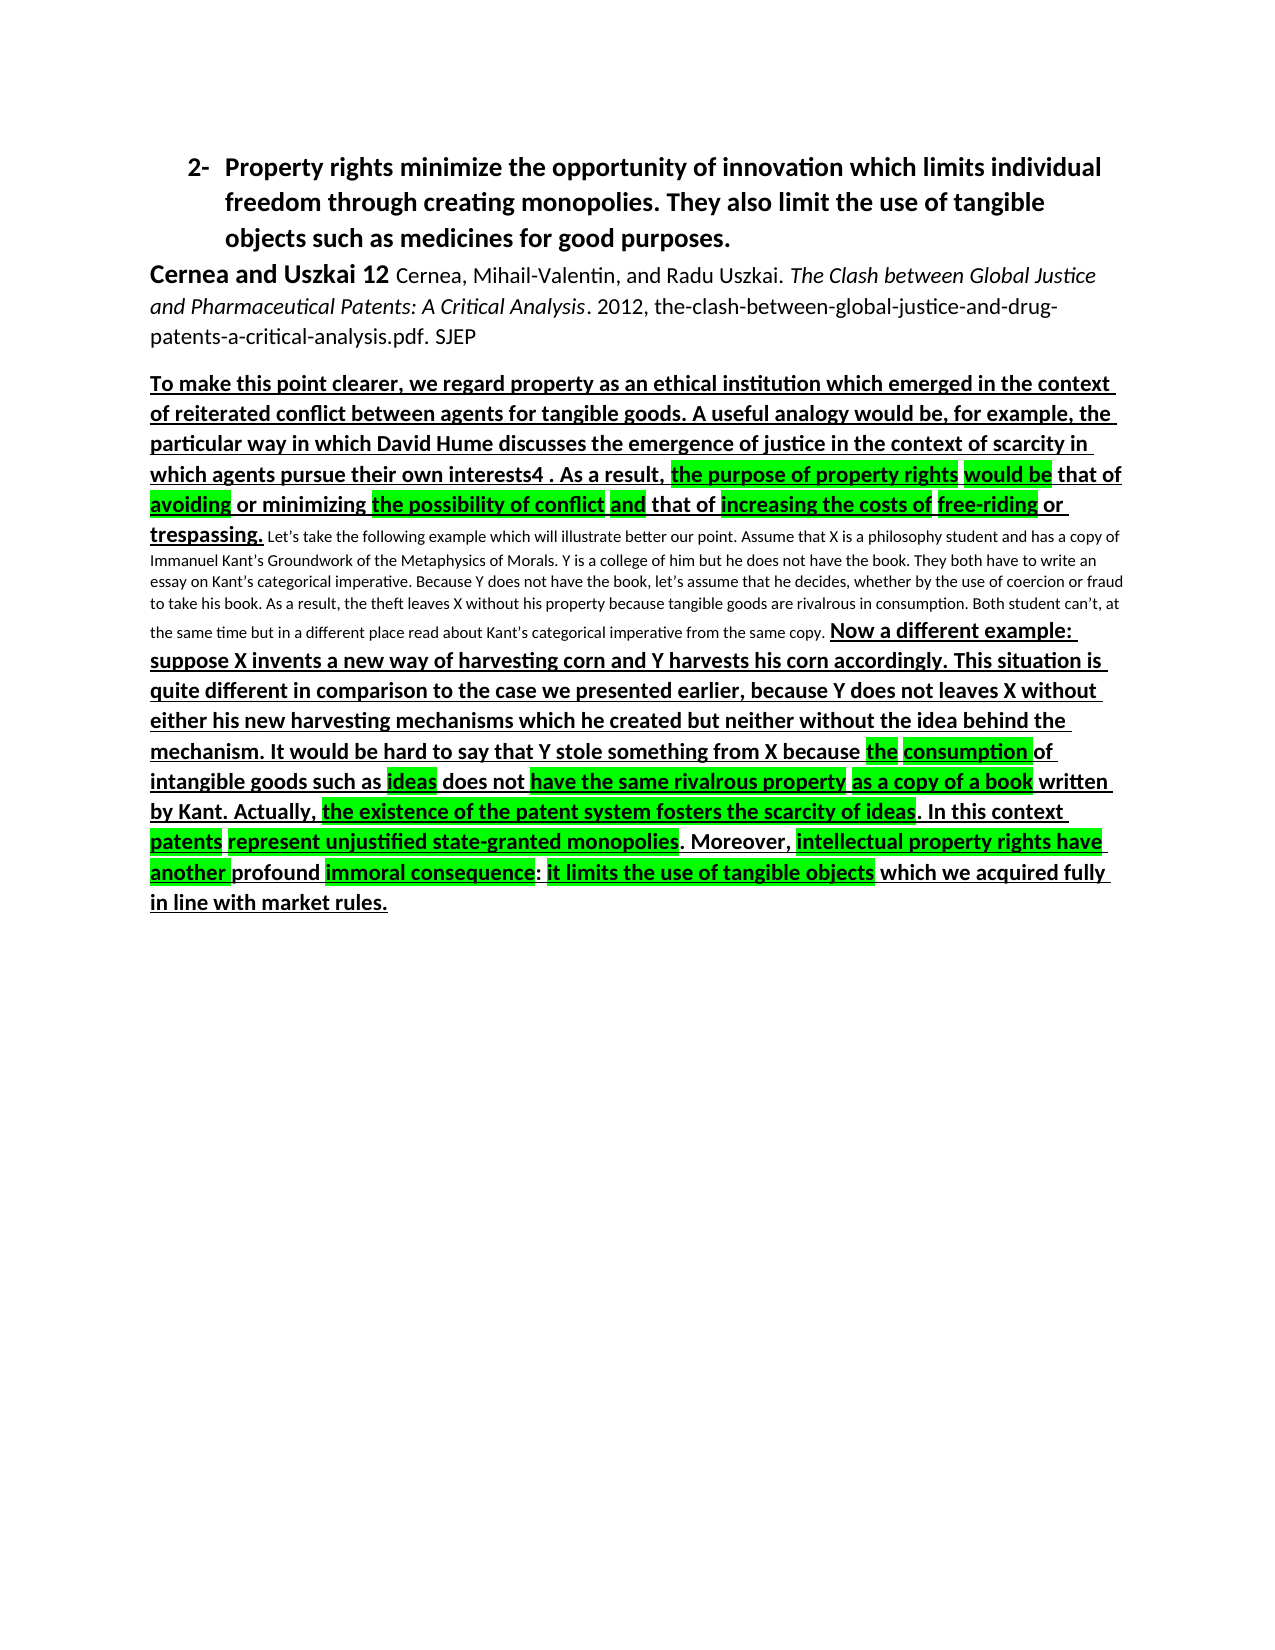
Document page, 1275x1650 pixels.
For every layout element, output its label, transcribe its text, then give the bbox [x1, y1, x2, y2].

subtitle Property rights minimize the opportunity of innovation which limits individual freedom through creating monopolies. They also limit the use of tangible objects such as medicines for good purposes. [187, 150, 1125, 254]
text Cernea and Uszkai 12 Cernea, Mihail-Valentin, and Radu Uszkai. The Clash between Global Justice and Pharmaceutical Patents: A Critical Analysis. 2012, the-clash-between-global-justice-and-drug-patents-a-critical-analysis.pdf. SJEP [150, 257, 1125, 350]
text To make this point clearer, we regard property as an ethical institution which emerged in the context of reiterated conflict between agents for tangible goods. A useful analogy would be, for example, the particular way in which David Hume discusses the emergence of justice in the context of scarcity in which agents pursue their own interests4 . As a result, the purpose of property rights would be that of avoiding or minimizing the possibility of conflict and that of increasing the costs of free-riding or trespassing. Let’s take the following example which will illustrate better our point. Assume that X is a philosophy student and has a copy of Immanuel Kant’s Groundwork of the Metaphysics of Morals. Y is a college of him but he does not have the book. They both have to write an essay on Kant’s categorical imperative. Because Y does not have the book, let’s assume that he decides, whether by the use of coercion or fraud to take his book. As a result, the theft leaves X without his property because tangible goods are rivalrous in consumption. Both student can’t, at the same time but in a different place read about Kant’s categorical imperative from the same copy. Now a different example: suppose X invents a new way of harvesting corn and Y harvests his corn accordingly. This situation is quite different in comparison to the case we presented earlier, because Y does not leaves X without either his new harvesting mechanisms which he created but neither without the idea behind the mechanism. It would be hard to say that Y stole something from X because the consumption of intangible goods such as ideas does not have the same rivalrous property as a copy of a book written by Kant. Actually, the existence of the patent system fosters the scarcity of ideas. In this context patents represent unjustified state-granted monopolies. Moreover, intellectual property rights have another profound immoral consequence: it limits the use of tangible objects which we acquired fully in line with market rules. [150, 369, 1125, 916]
